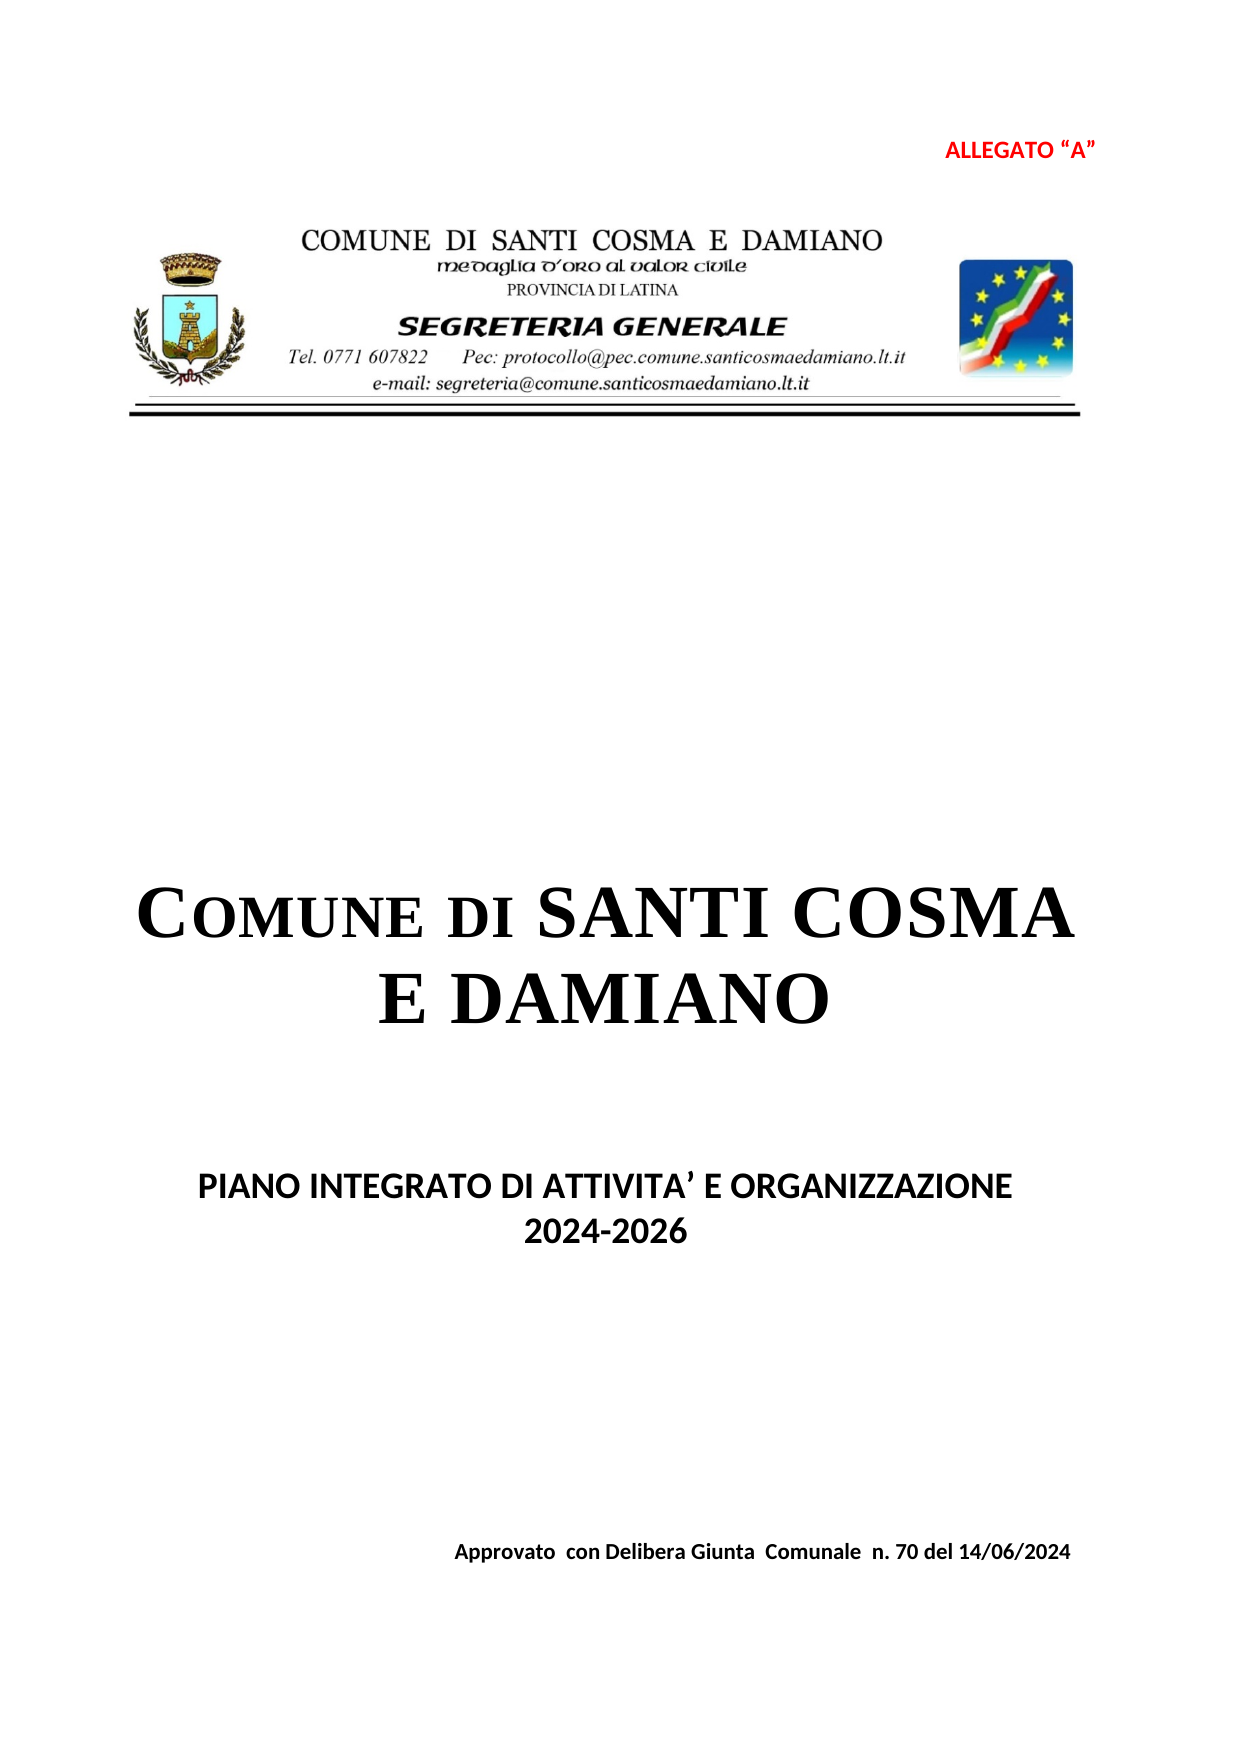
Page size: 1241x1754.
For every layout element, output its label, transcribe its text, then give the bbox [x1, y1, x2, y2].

text ALLEGATO “A” [114, 134, 1096, 165]
picture [114, 222, 1096, 425]
text Approvato con Delibera Giunta Comunale n. 70 del 14/06/2024 [454, 1537, 1096, 1565]
text PIANO INTEGRATO DI ATTIVITA’ E ORGANIZZAZIONE [114, 1162, 1096, 1207]
text 2024-2026 [114, 1207, 1096, 1253]
text Comune di SANTI COSMA E DAMIANO [114, 867, 1096, 1039]
